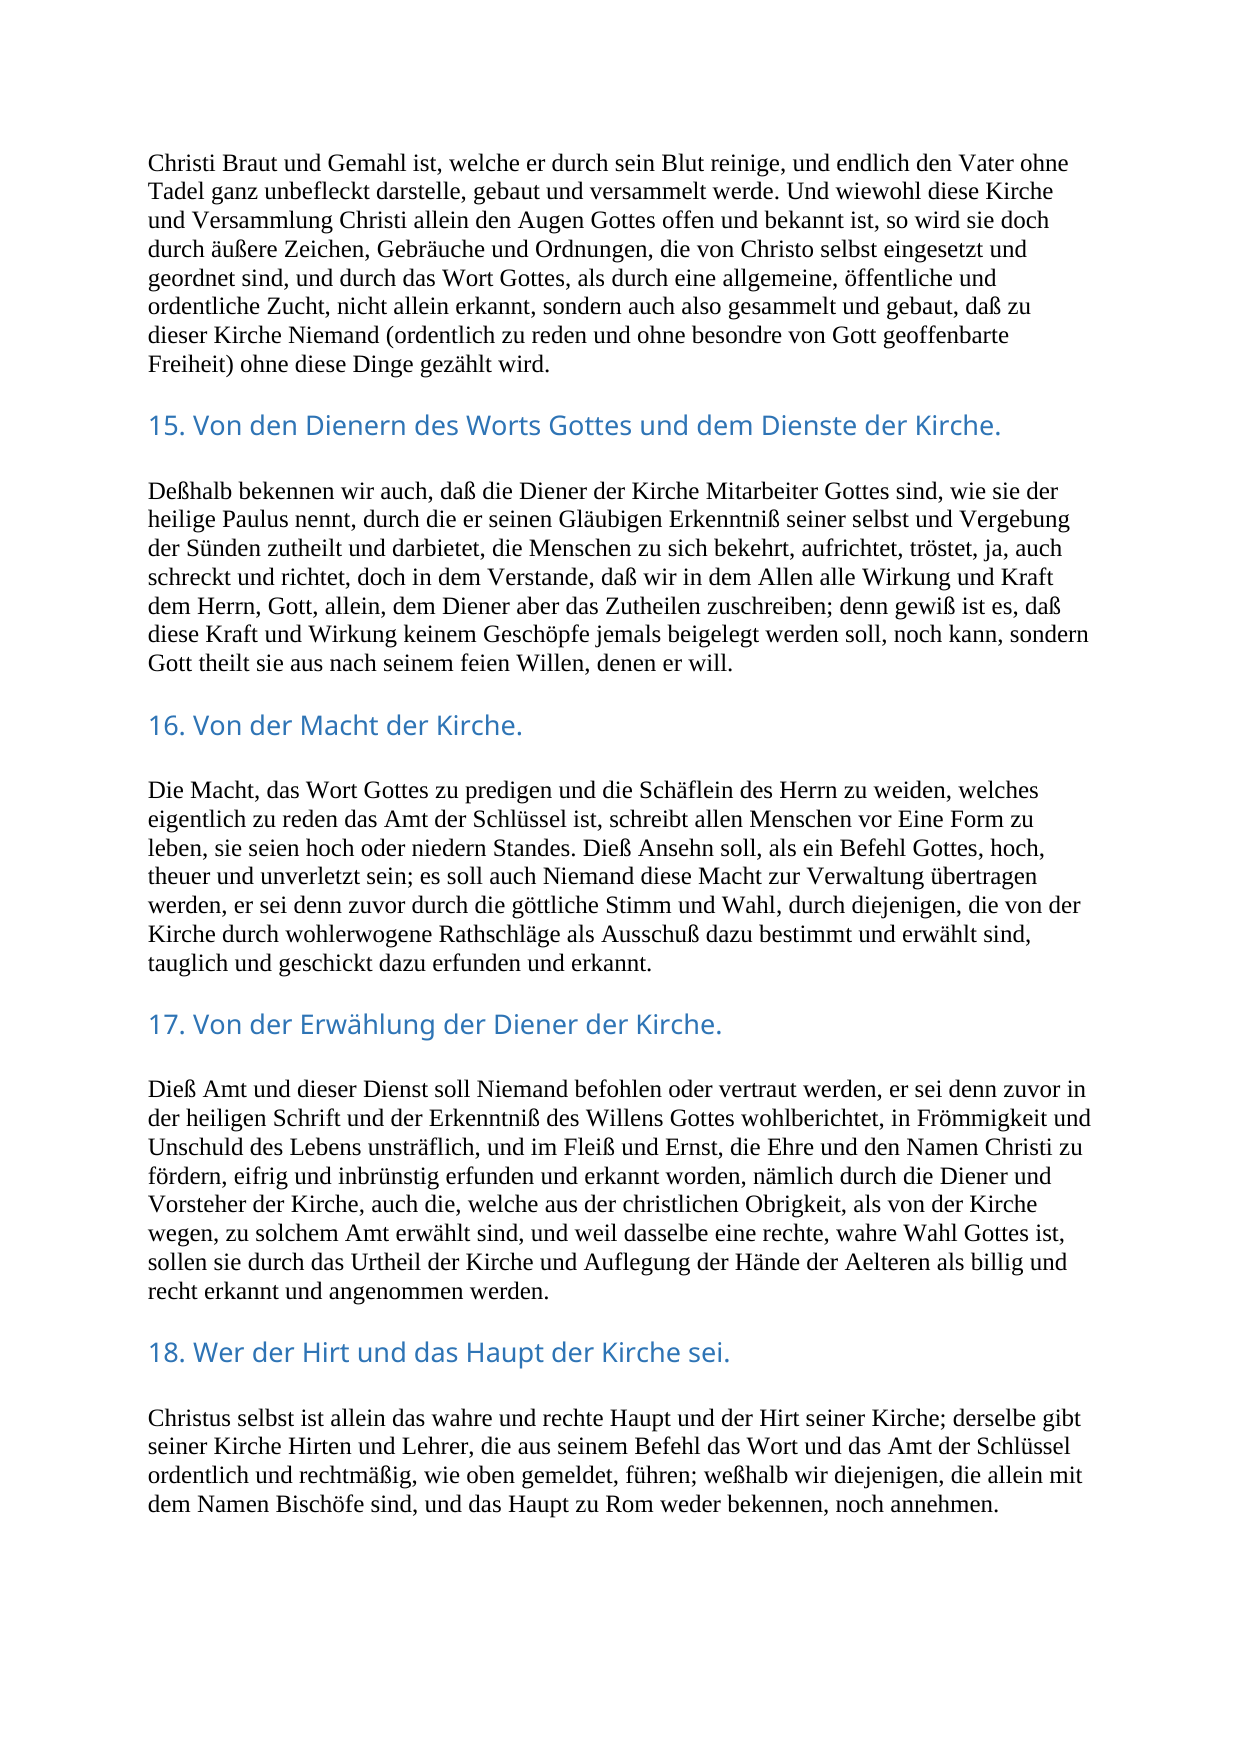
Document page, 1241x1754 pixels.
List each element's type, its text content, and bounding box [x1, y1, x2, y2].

text Christus selbst ist allein das wahre und rechte Haupt und der Hirt seiner Kirche; derselbe gibt seiner Kirche Hirten und Lehrer, die aus seinem Befehl das Wort und das Amt der Schlüssel ordentlich und rechtmäßig, wie oben gemeldet, führen; weßhalb wir diejenigen, die allein mit dem Namen Bischöfe sind, und das Haupt zu Rom weder bekennen, noch annehmen. [148, 1403, 1093, 1518]
text Dieß Amt und dieser Dienst soll Niemand befohlen oder vertraut werden, er sei denn zuvor in der heiligen Schrift und der Erkenntniß des Willens Gottes wohlberichtet, in Frömmigkeit und Unschuld des Lebens unsträflich, und im Fleiß und Ernst, die Ehre und den Namen Christi zu fördern, eifrig und inbrünstig erfunden und erkannt worden, nämlich durch die Diener und Vorsteher der Kirche, auch die, welche aus der christlichen Obrigkeit, als von der Kirche wegen, zu solchem Amt erwählt sind, und weil dasselbe eine rechte, wahre Wahl Gottes ist, sollen sie durch das Urtheil der Kirche und Auflegung der Hände der Aelteren als billig und recht erkannt und angenommen werden. [148, 1074, 1093, 1304]
text Deßhalb bekennen wir auch, daß die Diener der Kirche Mitarbeiter Gottes sind, wie sie der heilige Paulus nennt, durch die er seinen Gläubigen Erkenntniß seiner selbst und Vergebung der Sünden zutheilt und darbietet, die Menschen zu sich bekehrt, aufrichtet, tröstet, ja, auch schreckt und richtet, doch in dem Verstande, daß wir in dem Allen alle Wirkung und Kraft dem Herrn, Gott, allein, dem Diener aber das Zutheilen zuschreiben; denn gewiß ist es, daß diese Kraft und Wirkung keinem Geschöpfe jemals beigelegt werden soll, noch kann, sondern Gott theilt sie aus nach seinem feien Willen, denen er will. [148, 476, 1093, 677]
subtitle 17. Von der Erwählung der Diener der Kirche. [148, 1006, 1093, 1042]
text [148, 148, 1093, 378]
text Die Macht, das Wort Gottes zu predigen und die Schäflein des Herrn zu weiden, welches eigentlich zu reden das Amt der Schlüssel ist, schreibt allen Menschen vor Eine Form zu leben, sie seien hoch oder niedern Standes. Dieß Ansehn soll, als ein Befehl Gottes, hoch, theuer und unverletzt sein; es soll auch Niemand diese Macht zur Verwaltung übertragen werden, er sei denn zuvor durch die göttliche Stimm und Wahl, durch diejenigen, die von der Kirche durch wohlerwogene Rathschläge als Ausschuß dazu bestimmt und erwählt sind, tauglich und geschickt dazu erfunden und erkannt. [148, 775, 1093, 976]
subtitle 16. Von der Macht der Kirche. [148, 706, 1093, 743]
subtitle 15. Von den Dienern des Worts Gottes und dem Dienste der Kirche. [148, 407, 1093, 444]
subtitle 18. Wer der Hirt und das Haupt der Kirche sei. [148, 1334, 1093, 1371]
